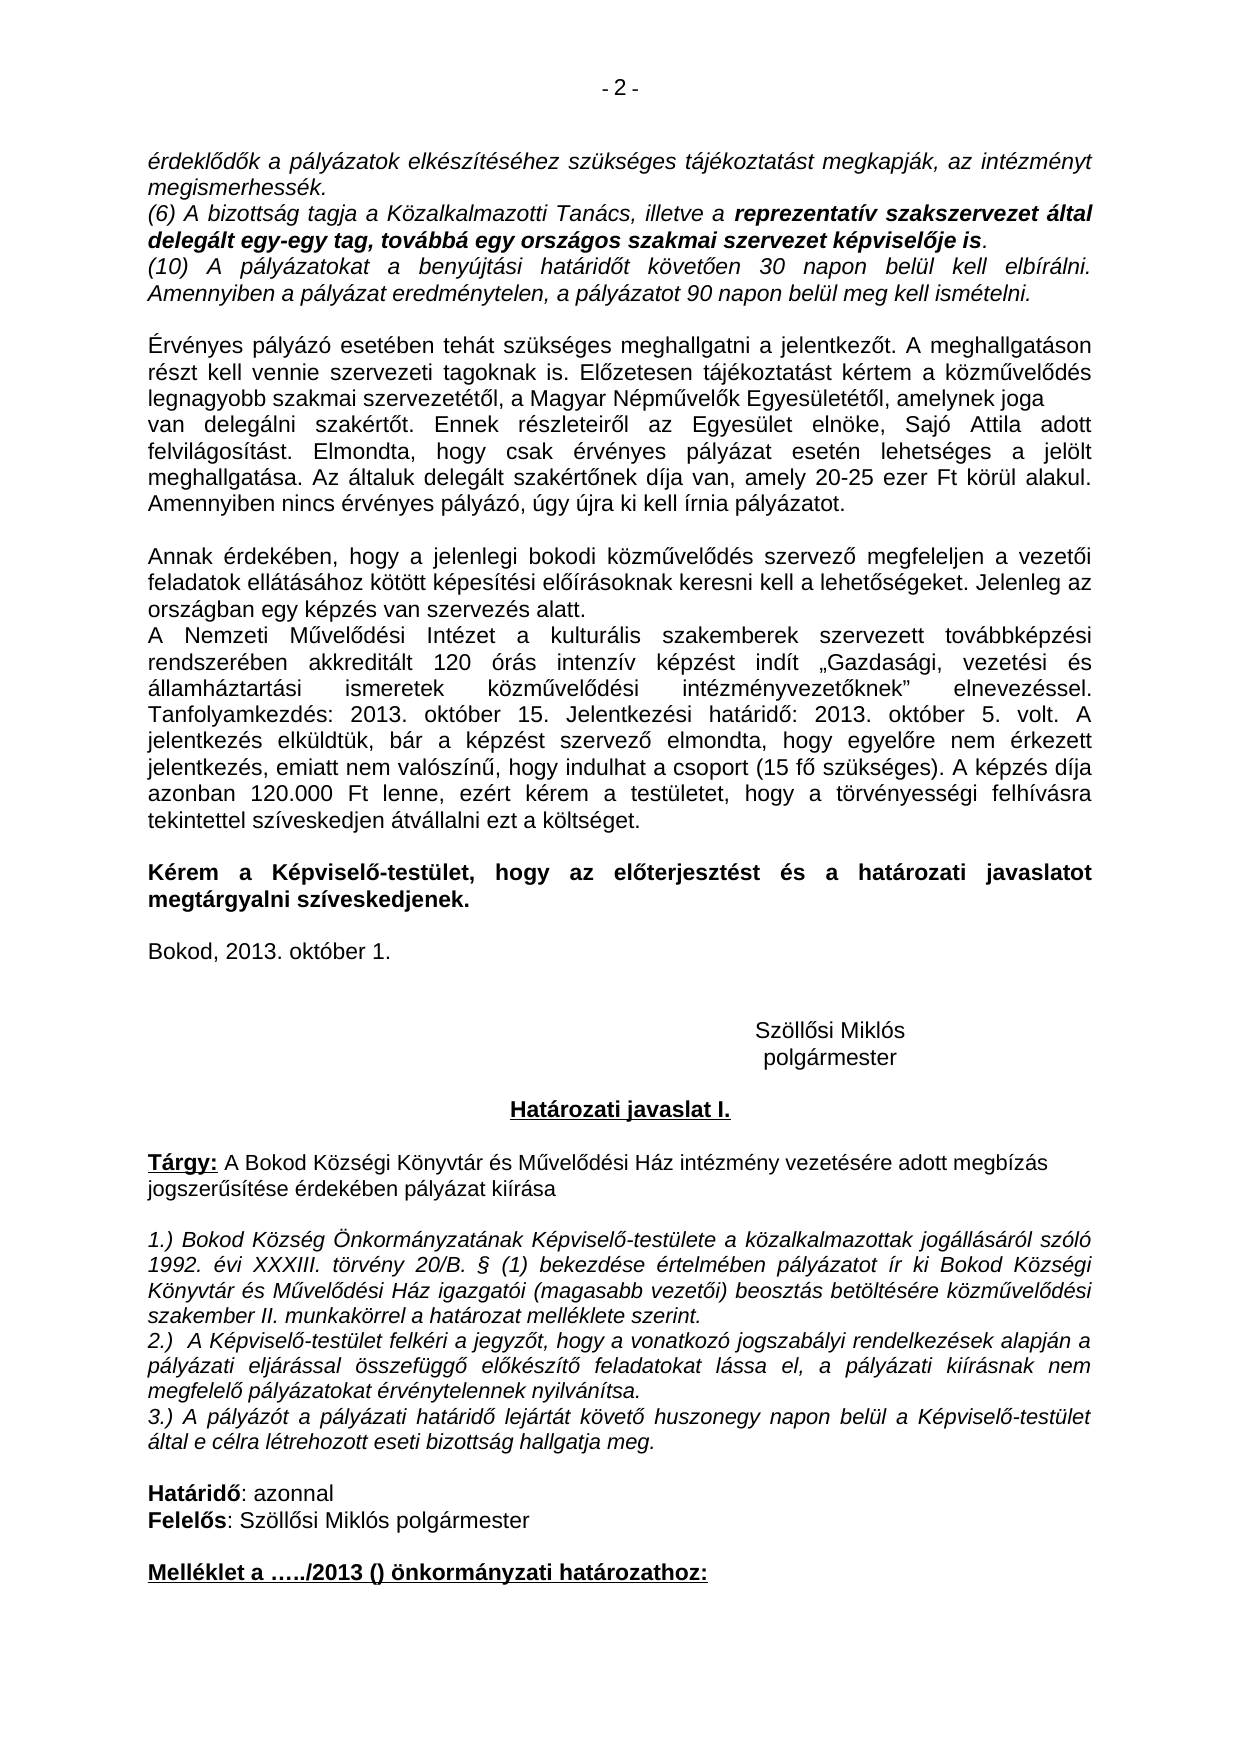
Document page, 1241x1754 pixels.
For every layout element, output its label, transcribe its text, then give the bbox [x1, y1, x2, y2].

text Tárgy: A Bokod Községi Könyvtár és Művelődési Ház intézmény vezetésére adott megbízás jogszerűsítése érdekében pályázat kiírása [148, 1149, 1092, 1201]
text Határidő: azonnal [148, 1480, 1092, 1507]
text 3.) A pályázót a pályázati határidő lejártát követő huszonegy napon belül a Képviselő-testület által e célra létrehozott eseti bizottság hallgatja meg. [148, 1403, 1092, 1454]
text Melléklet a …../2013 () önkormányzati határozathoz: [148, 1559, 1092, 1586]
text Kérem a Képviselő-testület, hogy az előterjesztést és a határozati javaslatot megtárgyalni szíveskedjenek. [148, 859, 1092, 912]
text 1.) Bokod Község Önkormányzatának Képviselő-testülete a közalkalmazottak jogállásáról szóló 1992. évi XXXIII. törvény 20/B. § (1) bekezdése értelmében pályázatot ír ki Bokod Községi Könyvtár és Művelődési Ház igazgatói (magasabb vezetői) beosztás betöltésére közművelődési szakember II. munkakörrel a határozat melléklete szerint. [148, 1227, 1092, 1328]
text van delegálni szakértőt. Ennek részleteiről az Egyesület elnöke, Sajó Attila adott felvilágosítást. Elmondta, hogy csak érvényes pályázat esetén lehetséges a jelölt meghallgatása. Az általuk delegált szakértőnek díja van, amely 20-25 ezer Ft körül alakul. Amennyiben nincs érvényes pályázó, úgy újra ki kell írnia pályázatot. [148, 411, 1092, 517]
text Érvényes pályázó esetében tehát szükséges meghallgatni a jelentkezőt. A meghallgatáson részt kell vennie szervezeti tagoknak is. Előzetesen tájékoztatást kértem a közművelődés legnagyobb szakmai szervezetétől, a Magyar Népművelők Egyesületétől, amelynek joga [148, 332, 1092, 411]
text (10) A pályázatokat a benyújtási határidőt követően 30 napon belül kell elbírálni. Amennyiben a pályázat eredménytelen, a pályázatot 90 napon belül meg kell ismételni. [148, 253, 1092, 306]
text Bokod, 2013. október 1. [148, 938, 1092, 965]
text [148, 148, 1092, 200]
text Szöllősi Miklós [567, 1017, 1092, 1044]
text Felelős: Szöllősi Miklós polgármester [148, 1507, 1092, 1533]
text 2.) A Képviselő-testület felkéri a jegyzőt, hogy a vonatkozó jogszabályi rendelkezések alapján a pályázati eljárással összefüggő előkészítő feladatokat lássa el, a pályázati kiírásnak nem megfelelő pályázatokat érvénytelennek nyilvánítsa. [148, 1328, 1092, 1403]
text Határozati javaslat I. [148, 1096, 1092, 1123]
text Annak érdekében, hogy a jelenlegi bokodi közművelődés szervező megfeleljen a vezetői feladatok ellátásához kötött képesítési előírásoknak keresni kell a lehetőségeket. Jelenleg az országban egy képzés van szervezés alatt. [148, 543, 1092, 622]
text (6) A bizottság tagja a Közalkalmazotti Tanács, illetve a reprezentatív szakszervezet által delegált egy-egy tag, továbbá egy országos szakmai szervezet képviselője is. [148, 200, 1092, 253]
text A Nemzeti Művelődési Intézet a kulturális szakemberek szervezett továbbképzési rendszerében akkreditált 120 órás intenzív képzést indít „Gazdasági, vezetési és államháztartási ismeretek közművelődési intézményvezetőknek” elnevezéssel. Tanfolyamkezdés: 2013. október 15. Jelentkezési határidő: 2013. október 5. volt. A jelentkezés elküldtük, bár a képzést szervező elmondta, hogy egyelőre nem érkezett jelentkezés, emiatt nem valószínű, hogy indulhat a csoport (15 fő szükséges). A képzés díja azonban 120.000 Ft lenne, ezért kérem a testületet, hogy a törvényességi felhívásra tekintettel szíveskedjen átvállalni ezt a költséget. [148, 622, 1092, 833]
text polgármester [567, 1044, 1092, 1070]
